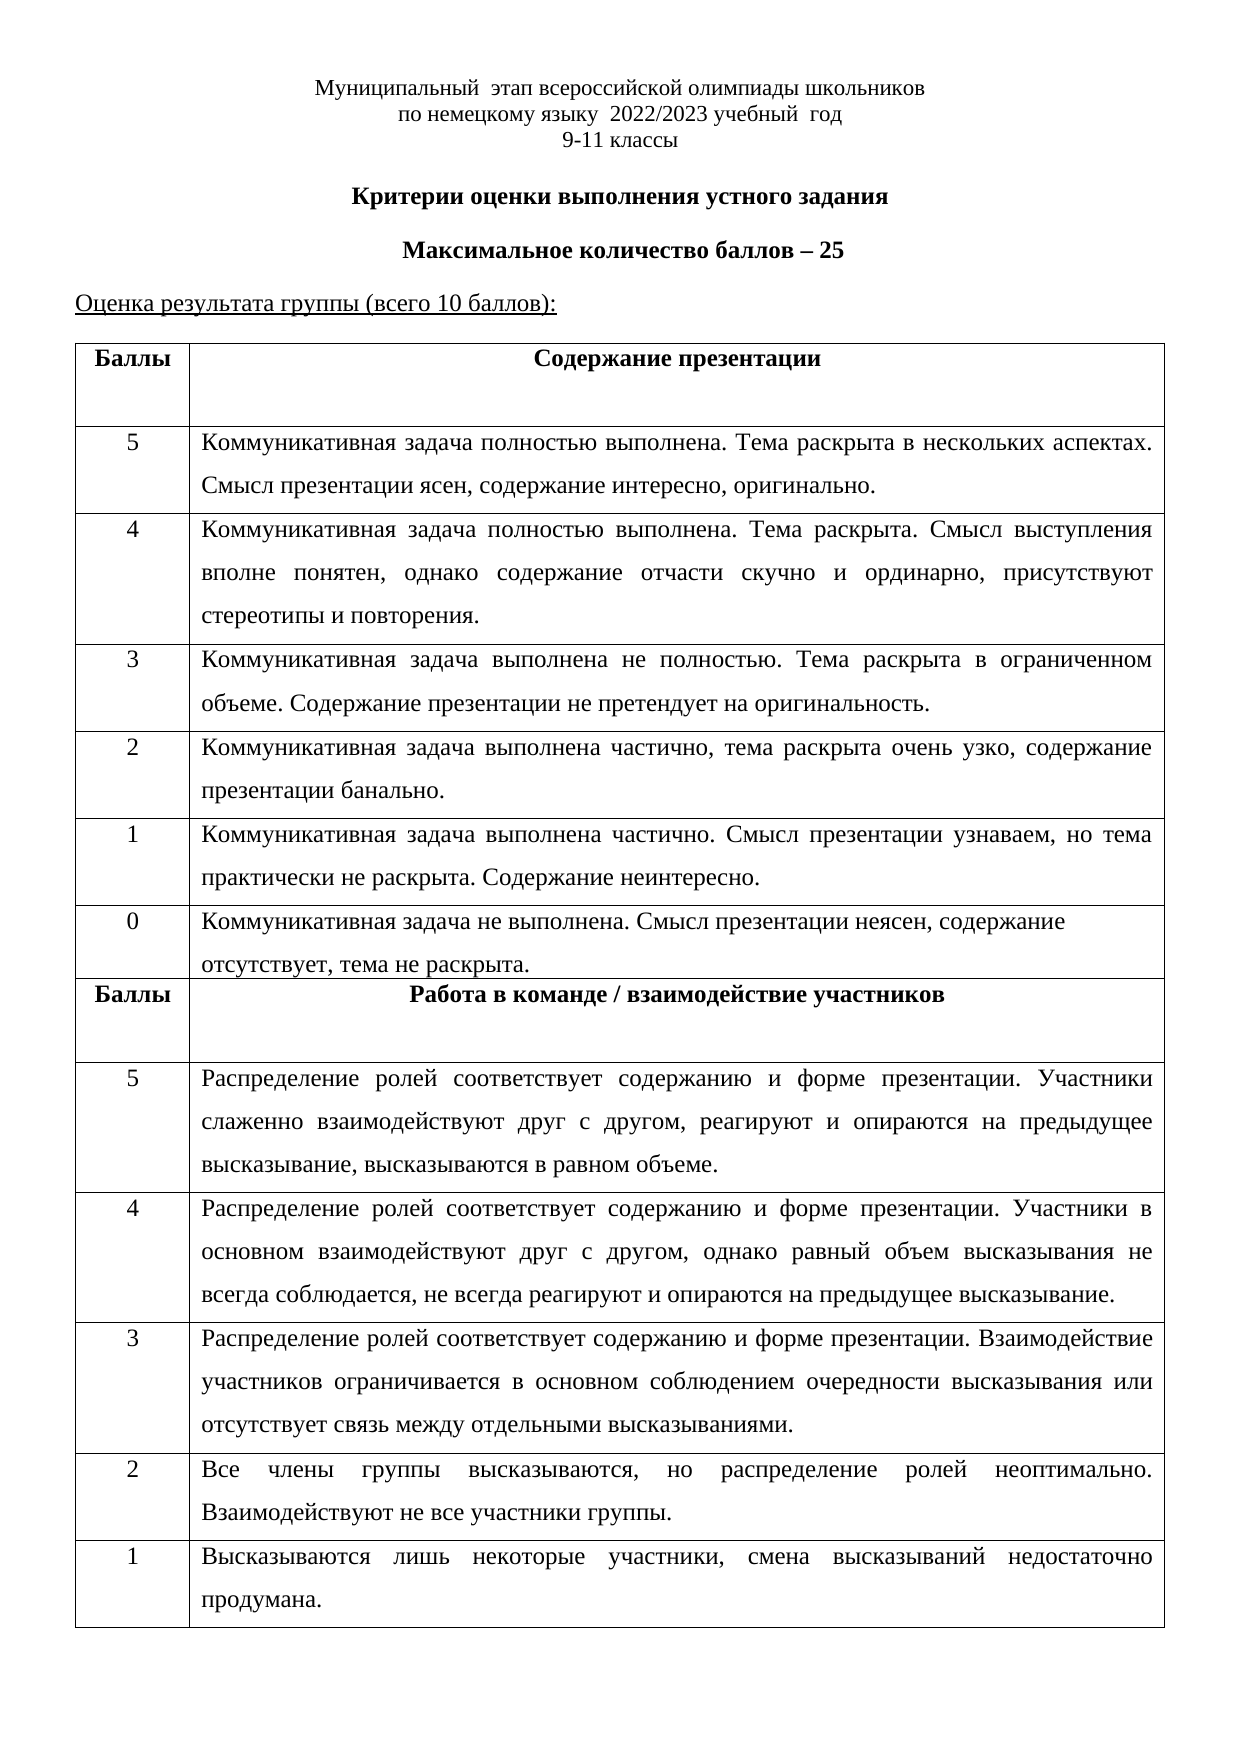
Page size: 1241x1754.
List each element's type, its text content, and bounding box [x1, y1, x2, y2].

table_cell 3 [76, 1323, 189, 1453]
text Оценка результата группы (всего 10 баллов): [75, 288, 1165, 317]
table_cell Работа в команде / взаимодействие участников [190, 979, 1164, 1062]
table_cell Баллы [76, 979, 189, 1062]
table_cell 1 [76, 1541, 189, 1627]
text Максимальное количество баллов – 25 [75, 235, 1165, 263]
table_cell Высказываются лишь некоторые участники, смена высказываний недостаточно продумана. [190, 1541, 1164, 1627]
table_cell Распределение ролей соответствует содержанию и форме презентации. Участники слаженно взаимодействуют друг с другом, реагируют и опираются на предыдущее высказывание, высказываются в равном объеме. [190, 1063, 1164, 1192]
table_cell Распределение ролей соответствует содержанию и форме презентации. Взаимодействие участников ограничивается в основном соблюдением очередности высказывания или отсутствует связь между отдельными высказываниями. [190, 1323, 1164, 1453]
table_cell Все члены группы высказываются, но распределение ролей неоптимально. Взаимодействуют не все участники группы. [190, 1454, 1164, 1540]
table_cell Коммуникативная задача полностью выполнена. Тема раскрыта в нескольких аспектах. Смысл презентации ясен, содержание интересно, оригинально. [190, 427, 1164, 513]
table_cell 5 [76, 1063, 189, 1192]
table_cell 5 [76, 427, 189, 513]
table_cell Коммуникативная задача выполнена частично, тема раскрыта очень узко, содержание презентации банально. [190, 732, 1164, 818]
table_header Содержание презентации [190, 344, 1164, 426]
table_cell Коммуникативная задача не выполнена. Смысл презентации неясен, содержание отсутствует, тема не раскрыта. [190, 906, 1164, 978]
table_cell 0 [76, 906, 189, 978]
table_cell 3 [76, 645, 189, 731]
table_cell 1 [76, 819, 189, 905]
table_cell Коммуникативная задача выполнена не полностью. Тема раскрыта в ограниченном объеме. Содержание презентации не претендует на оригинальность. [190, 645, 1164, 731]
table_cell 2 [76, 1454, 189, 1540]
table_cell 4 [76, 1193, 189, 1322]
table_cell Распределение ролей соответствует содержанию и форме презентации. Участники в основном взаимодействуют друг с другом, однако равный объем высказывания не всегда соблюдается, не всегда реагируют и опираются на предыдущее высказывание. [190, 1193, 1164, 1322]
table_header Баллы [76, 344, 189, 426]
table_cell 2 [76, 732, 189, 818]
table_cell Коммуникативная задача выполнена частично. Смысл презентации узнаваем, но тема практически не раскрыта. Содержание неинтересно. [190, 819, 1164, 905]
text Критерии оценки выполнения устного задания [75, 181, 1165, 209]
table_cell Коммуникативная задача полностью выполнена. Тема раскрыта. Смысл выступления вполне понятен, однако содержание отчасти скучно и ординарно, присутствуют стереотипы и повторения. [190, 514, 1164, 643]
table_cell 4 [76, 514, 189, 643]
